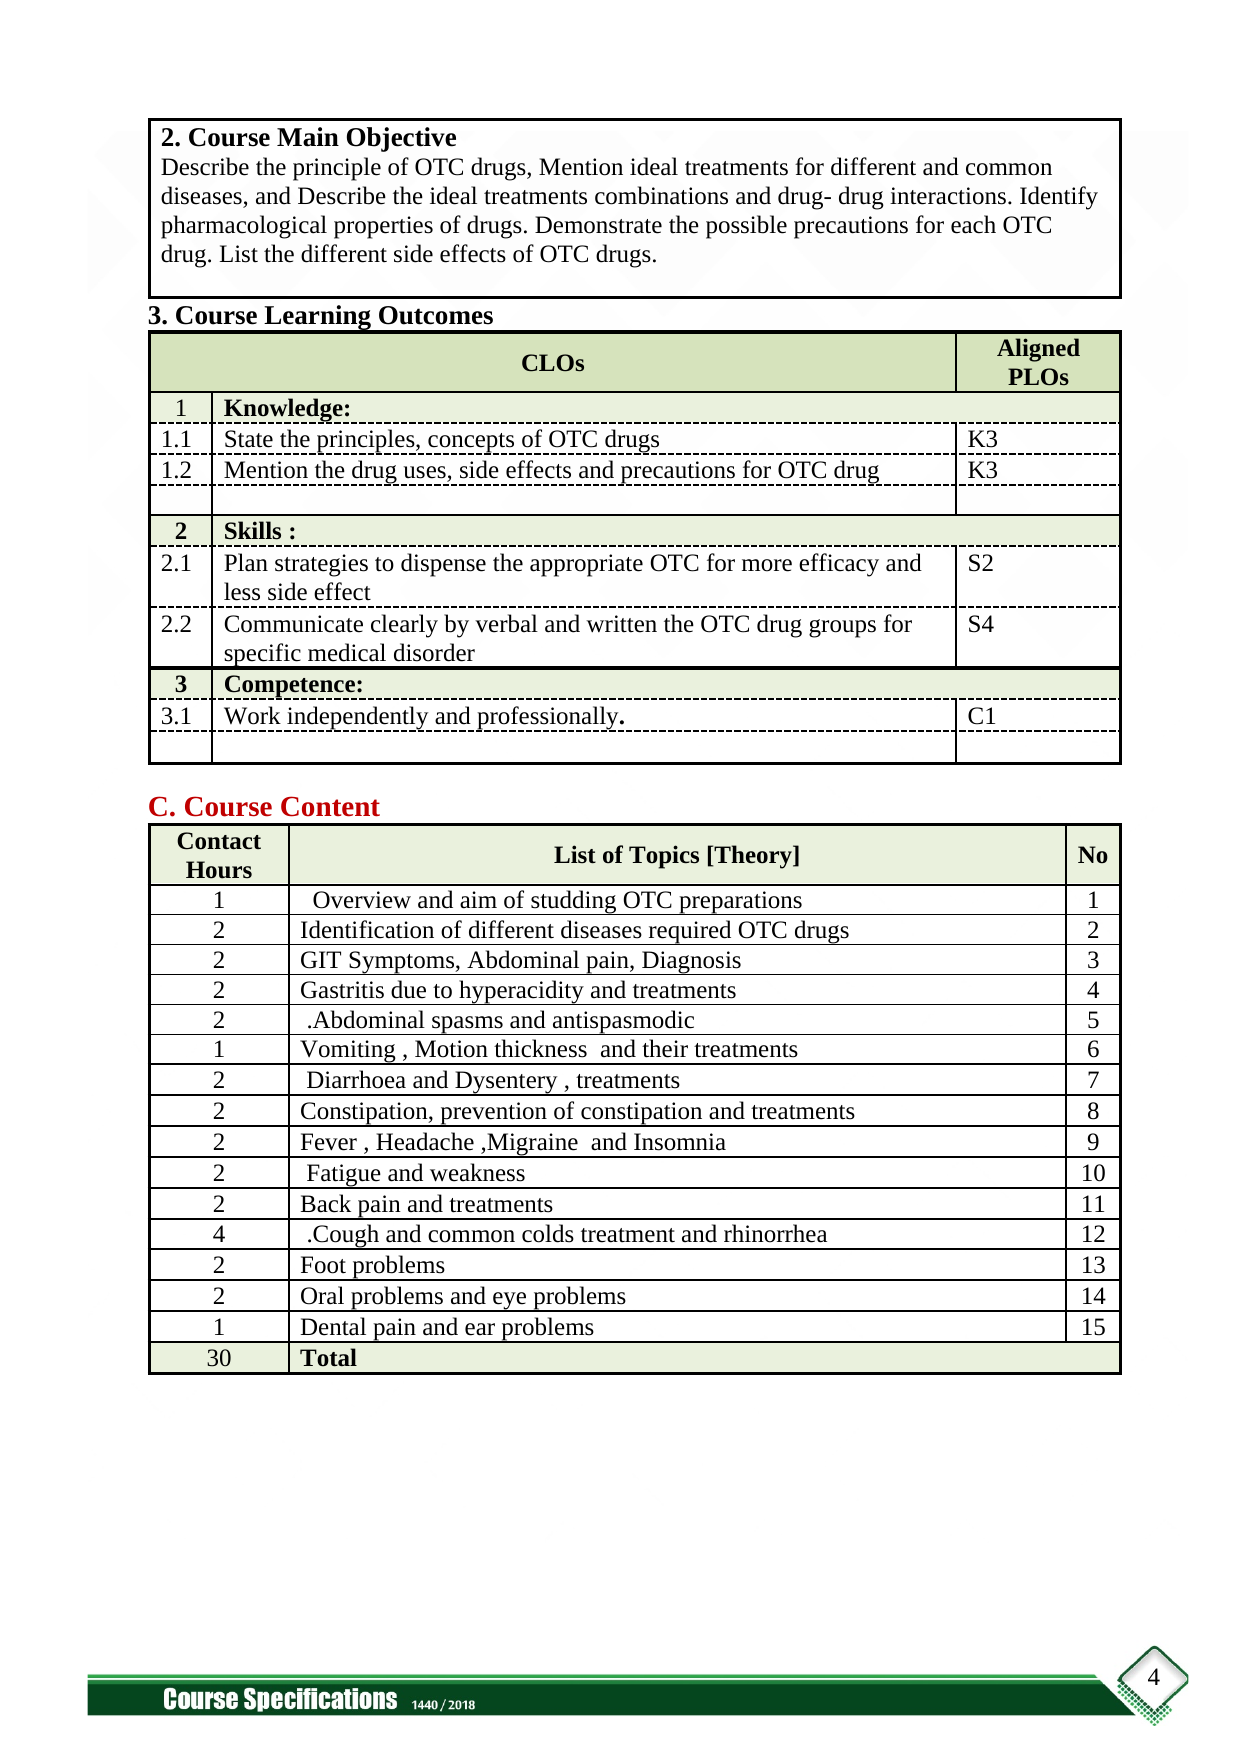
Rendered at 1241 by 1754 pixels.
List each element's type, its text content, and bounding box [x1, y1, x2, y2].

picture [87, 131, 1189, 1726]
table_cell Abdominal spasms and antispasmodic. [290, 1005, 1065, 1033]
table_cell Competence: [213, 670, 956, 698]
table_cell [956, 670, 1119, 698]
table_cell 2 [151, 1096, 288, 1125]
table_cell Cough and common colds treatment and rhinorrhea. [290, 1220, 1065, 1248]
table_cell 4 [1067, 975, 1119, 1004]
table_cell S4 [957, 606, 1119, 666]
table_cell Skills : [213, 516, 956, 545]
table_cell Oral problems and eye problems [290, 1281, 1065, 1310]
table_cell 3 [1067, 945, 1119, 974]
table_cell Mention the drug uses, side effects and precautions for OTC drug [213, 453, 955, 483]
table_cell 2.2 [151, 606, 211, 666]
table_cell 1.1 [151, 422, 211, 453]
table_cell [956, 516, 1119, 545]
table_cell [151, 484, 211, 514]
table_cell Constipation, prevention of constipation and treatments [290, 1096, 1065, 1125]
table_cell 9 [1067, 1127, 1119, 1156]
table_cell 2 [151, 975, 288, 1004]
table_cell 13 [1067, 1250, 1119, 1279]
table_header Aligned PLOs [957, 334, 1119, 391]
table_cell 2 [151, 945, 288, 974]
table_cell [213, 730, 955, 762]
table_cell Fatigue and weakness [290, 1158, 1065, 1187]
table_cell 11 [1067, 1189, 1119, 1217]
table_header No [1067, 826, 1119, 883]
table_cell Identification of different diseases required OTC drugs [290, 915, 1065, 944]
subtitle C. Course Content [148, 789, 1122, 823]
table_cell 2 [151, 1158, 288, 1187]
table_cell [957, 484, 1119, 514]
table_cell Fever , Headache ,Migraine and Insomnia [290, 1127, 1065, 1156]
table_cell 3 [151, 670, 211, 698]
table_cell 1.2 [151, 453, 211, 483]
table_cell 12 [1067, 1220, 1119, 1248]
table_cell Gastritis due to hyperacidity and treatments [290, 975, 1065, 1004]
table_header List of Topics [Theory] [290, 826, 1065, 883]
table_cell 2.1 [151, 545, 211, 606]
table_header CLOs [151, 334, 955, 391]
table_cell 1 [151, 1312, 288, 1341]
table_cell 2 [1067, 915, 1119, 944]
table_cell Describe the principle of OTC drugs, Mention ideal treatments for different and common diseases, and Describe the ideal treatments combinations and drug- drug interactions. Identify pharmacological properties of drugs. Demonstrate the possible precautions for each OTC drug. List the different side effects of OTC drugs. [151, 153, 1119, 296]
table_cell 1 [151, 1035, 288, 1063]
table_cell Communicate clearly by verbal and written the OTC drug groups for specific medical disorder [213, 606, 955, 666]
table_cell 2 [151, 1189, 288, 1217]
table_cell K3 [957, 422, 1119, 453]
table_cell 10 [1067, 1158, 1119, 1187]
table_cell Total [290, 1343, 1119, 1372]
table_cell 30 [151, 1343, 288, 1372]
table_cell C1 [957, 698, 1119, 730]
table_cell S2 [957, 545, 1119, 606]
table_cell State the principles, concepts of OTC drugs [213, 422, 955, 453]
table_cell Knowledge: [213, 393, 956, 422]
table_cell 14 [1067, 1281, 1119, 1310]
table_cell 6 [1067, 1035, 1119, 1063]
table_cell Foot problems [290, 1250, 1065, 1279]
table_cell [956, 393, 1119, 422]
table_cell K3 [957, 453, 1119, 483]
table_cell [957, 730, 1119, 762]
table_cell 2 [151, 1281, 288, 1310]
table_cell 15 [1067, 1312, 1119, 1341]
table_cell [213, 484, 955, 514]
table_cell 2. Course Main Objective [151, 121, 1119, 152]
table_cell 3.1 [151, 698, 211, 730]
table_cell 1 [151, 393, 211, 422]
table_cell Diarrhoea and Dysentery , treatments [290, 1065, 1065, 1094]
table_cell 2 [151, 1127, 288, 1156]
table_cell 4 [151, 1220, 288, 1248]
table_cell 8 [1067, 1096, 1119, 1125]
table_cell 2 [151, 915, 288, 944]
table_cell 1 [1067, 886, 1119, 914]
table_header Contact Hours [151, 826, 288, 883]
table_cell GIT Symptoms, Abdominal pain, Diagnosis [290, 945, 1065, 974]
table_cell Vomiting , Motion thickness and their treatments [290, 1035, 1065, 1063]
table_cell 7 [1067, 1065, 1119, 1094]
table_cell 2 [151, 516, 211, 545]
subtitle 3. Course Learning Outcomes [148, 299, 1122, 330]
table_cell Back pain and treatments [290, 1189, 1065, 1217]
table_cell 2 [151, 1250, 288, 1279]
table_cell [151, 730, 211, 762]
table_cell Dental pain and ear problems [290, 1312, 1065, 1341]
table_cell 2 [151, 1065, 288, 1094]
table_cell Plan strategies to dispense the appropriate OTC for more efficacy and less side effect [213, 545, 955, 606]
table_cell Overview and aim of studding OTC preparations [290, 886, 1065, 914]
table_cell 1 [151, 886, 288, 914]
table_cell 2 [151, 1005, 288, 1033]
table_cell Work independently and professionally. [213, 698, 955, 730]
table_cell 5 [1067, 1005, 1119, 1033]
